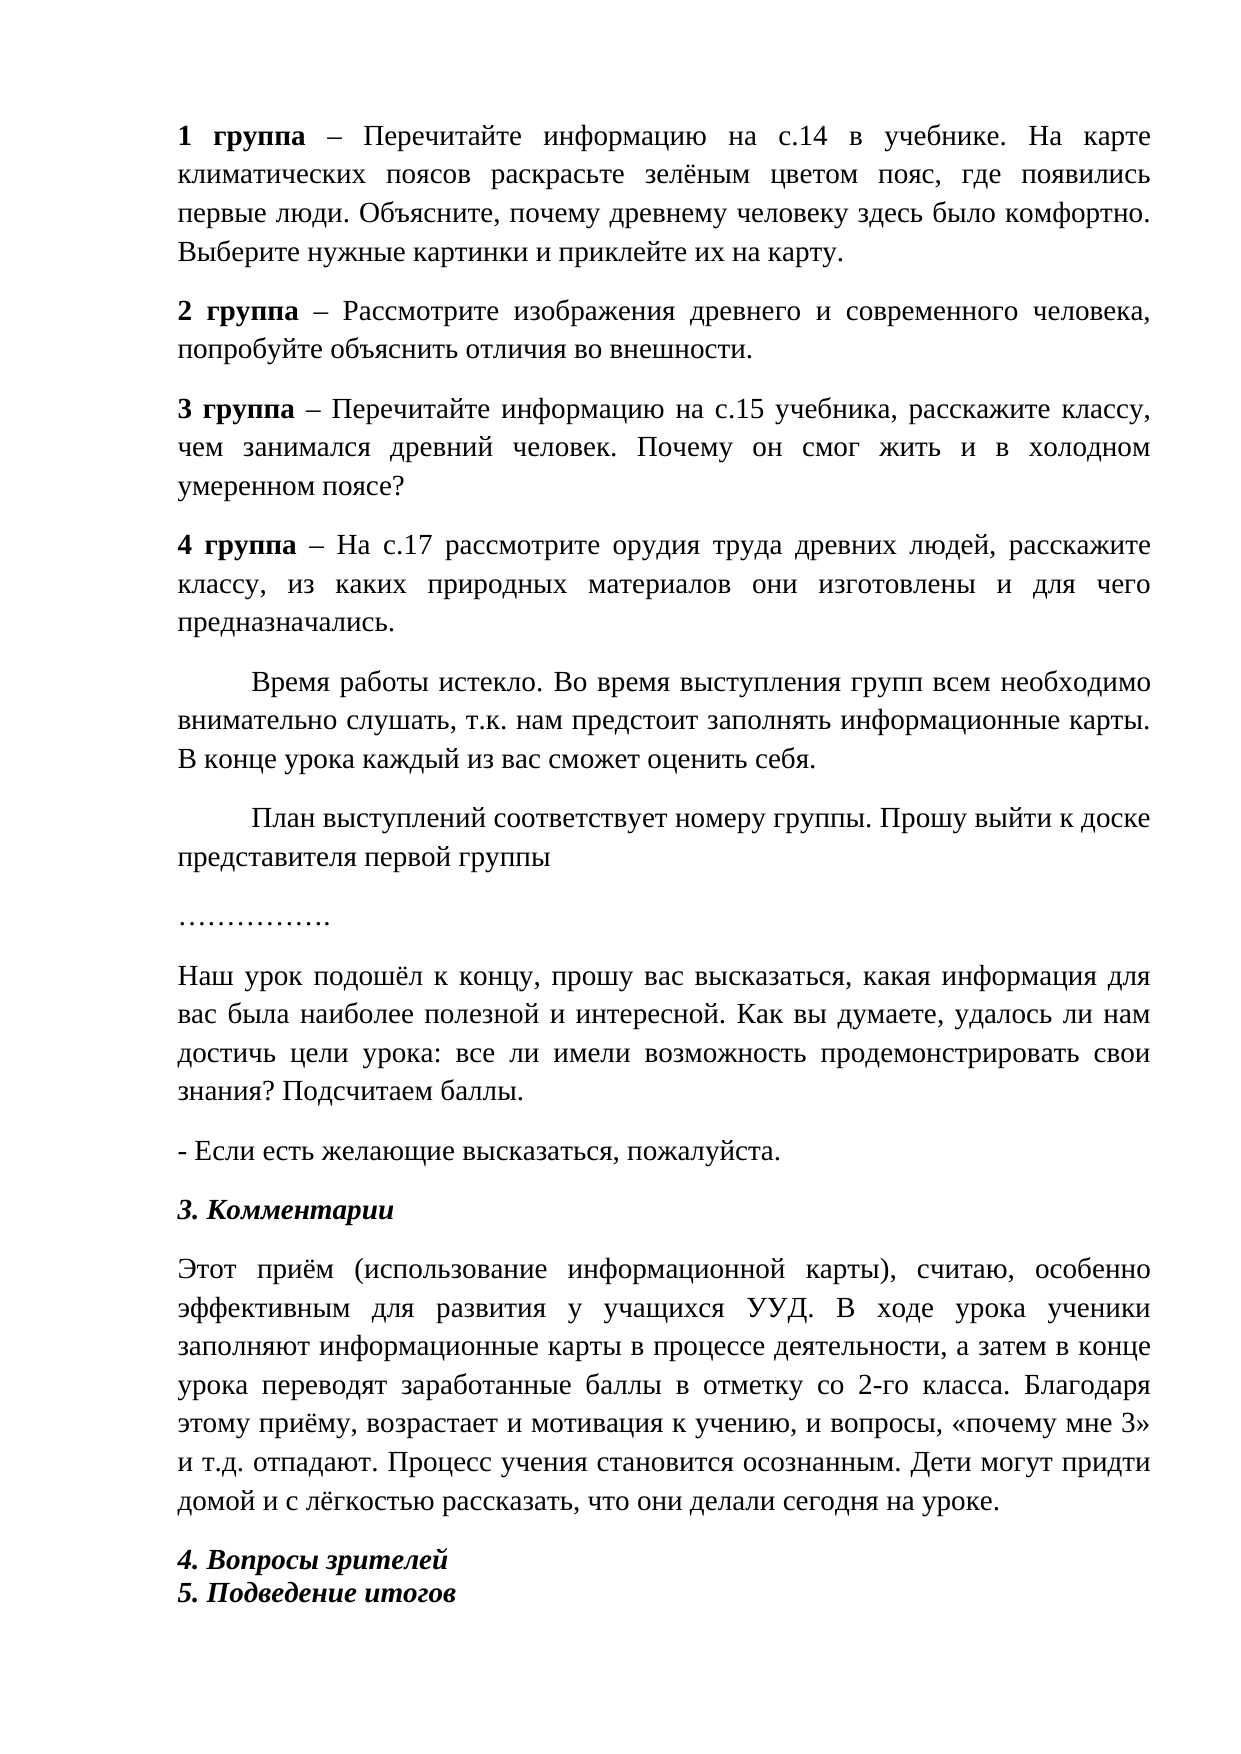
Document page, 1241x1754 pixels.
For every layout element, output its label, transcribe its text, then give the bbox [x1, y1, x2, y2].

text 4. Вопросы зрителей [177, 1542, 1152, 1576]
text План выступлений соответствует номеру группы. Прошу выйти к доске представителя первой группы [177, 800, 1152, 872]
text Время работы истекло. Во время выступления групп всем необходимо внимательно слушать, т.к. нам предстоит заполнять информационные карты. В конце урока каждый из вас сможет оценить себя. [177, 664, 1152, 774]
text Наш урок подошёл к концу, прошу вас высказаться, какая информация для вас была наиболее полезной и интересной. Как вы думаете, удалось ли нам достичь цели урока: все ли имели возможность продемонстрировать свои знания? Подсчитаем баллы. [177, 958, 1152, 1107]
text 3 группа – Перечитайте информацию на с.15 учебника, расскажите классу, чем занимался древний человек. Почему он смог жить и в холодном умеренном поясе? [177, 391, 1152, 502]
text 3. Комментарии [177, 1192, 1152, 1226]
text 2 группа – Рассмотрите изображения древнего и современного человека, попробуйте объяснить отличия во внешности. [177, 293, 1152, 365]
text 5. Подведение итогов [177, 1576, 1152, 1609]
text ……………. [177, 898, 1152, 932]
text Этот приём (использование информационной карты), считаю, особенно эффективным для развития у учащихся УУД. В ходе урока ученики заполняют информационные карты в процессе деятельности, а затем в конце урока переводят заработанные баллы в отметку со 2-го класса. Благодаря этому приёму, возрастает и мотивация к учению, и вопросы, «почему мне 3» и т.д. отпадают. Процесс учения становится осознанным. Дети могут придти домой и с лёгкостью рассказать, что они делали сегодня на уроке. [177, 1251, 1152, 1516]
text 4 группа – На с.17 рассмотрите орудия труда древних людей, расскажите классу, из каких природных материалов они изготовлены и для чего предназначались. [177, 527, 1152, 638]
text - Если есть желающие высказаться, пожалуйста. [177, 1133, 1152, 1166]
text 1 группа – Перечитайте информацию на с.14 в учебнике. На карте климатических поясов раскрасьте зелёным цветом пояс, где появились первые люди. Объясните, почему древнему человеку здесь было комфортно. Выберите нужные картинки и приклейте их на карту. [177, 118, 1152, 267]
